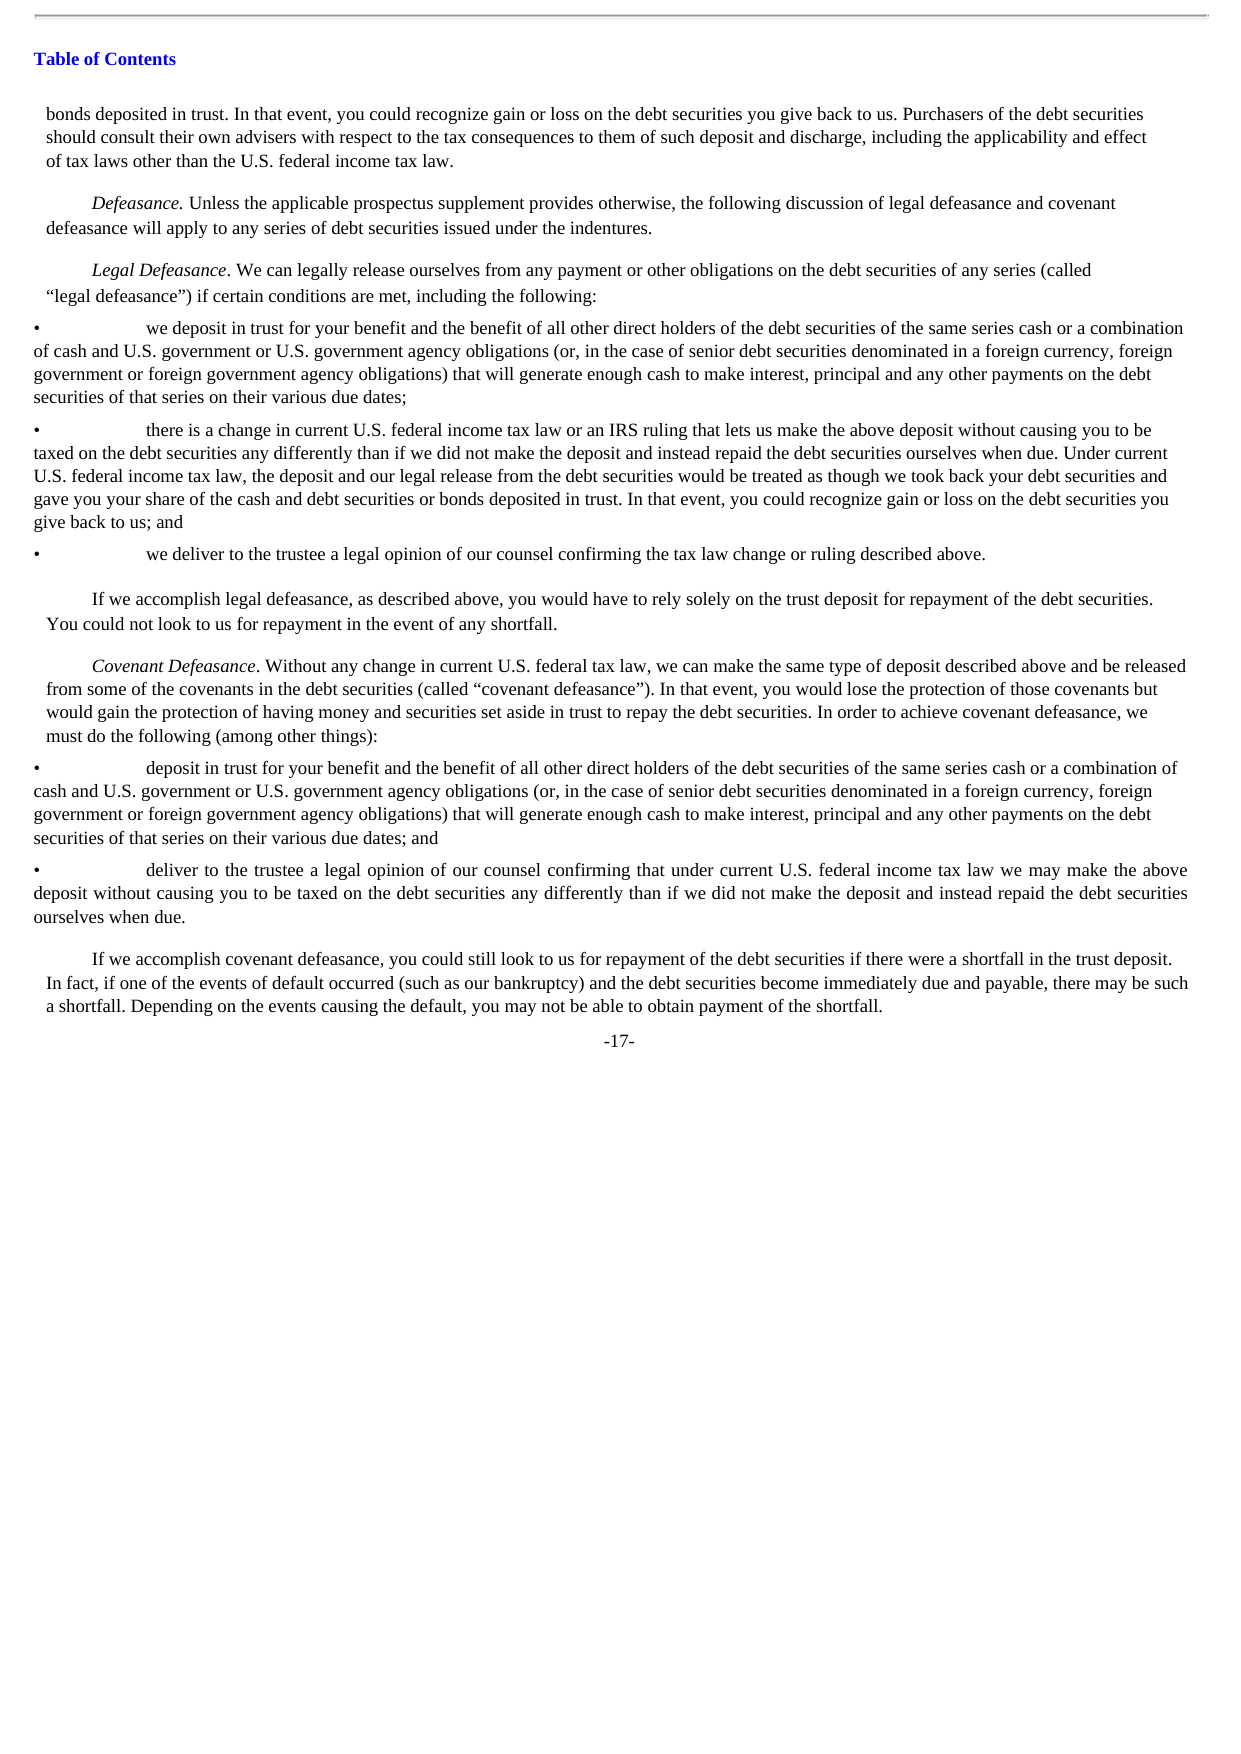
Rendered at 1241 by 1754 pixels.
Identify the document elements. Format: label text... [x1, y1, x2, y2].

text If we accomplish covenant defeasance, you could still look to us for repayment of the debt securities if there were a shortfall in the trust deposit. In fact, if one of the events of default occurred (such as our bankruptcy) and the debt securities become immediately due and payable, there may be such a shortfall. Depending on the events causing the default, you may not be able to obtain payment of the shortfall. [46, 948, 1190, 1017]
text If we accomplish legal defeasance, as described above, you would have to rely solely on the trust deposit for repayment of the debt securities. You could not look to us for repayment in the event of any shortfall. [46, 588, 1190, 634]
text Table of Contents [33, 47, 1190, 69]
list we deliver to the trustee a legal opinion of our counsel confirming the tax law change or ruling described above. [33, 543, 1190, 564]
list we deposit in trust for your benefit and the benefit of all other direct holders of the debt securities of the same series cash or a combination of cash and U.S. government or U.S. government agency obligations (or, in the case of senior debt securities denominated in a foreign currency, foreign government or foreign government agency obligations) that will generate enough cash to make interest, principal and any other payments on the debt securities of that series on their various due dates; [33, 317, 1190, 408]
text Legal Defeasance. We can legally release ourselves from any payment or other obligations on the debt securities of any series (called “legal defeasance”) if certain conditions are met, including the following: [46, 259, 1140, 306]
list there is a change in current U.S. federal income tax law or an IRS ruling that lets us make the above deposit without causing you to be taxed on the debt securities any differently than if we did not make the deposit and instead repaid the debt securities ourselves when due. Under current U.S. federal income tax law, the deposit and our legal release from the debt securities would be treated as though we took back your debt securities and gave you your share of the cash and debt securities or bonds deposited in trust. In that event, you could recognize gain or loss on the debt securities you give back to us; and [33, 418, 1190, 532]
list deposit in trust for your benefit and the benefit of all other direct holders of the debt securities of the same series cash or a combination of cash and U.S. government or U.S. government agency obligations (or, in the case of senior debt securities denominated in a foreign currency, foreign government or foreign government agency obligations) that will generate enough cash to make interest, principal and any other payments on the debt securities of that series on their various due dates; and [33, 757, 1190, 848]
text Defeasance. Unless the applicable prospectus supplement provides otherwise, the following discussion of legal defeasance and covenant defeasance will apply to any series of debt securities issued under the indentures. [46, 192, 1117, 239]
text Covenant Defeasance. Without any change in current U.S. federal tax law, we can make the same type of deposit described above and be released from some of the covenants in the debt securities (called “covenant defeasance”). In that event, you would lose the protection of those covenants but would gain the protection of having money and securities set aside in trust to repay the debt securities. In order to achieve covenant defeasance, we must do the following (among other things): [46, 655, 1190, 746]
picture [32, 14, 1209, 21]
list deliver to the trustee a legal opinion of our counsel confirming that under current U.S. federal income tax law we may make the above deposit without causing you to be taxed on the debt securities any differently than if we did not make the deposit and instead repaid the debt securities ourselves when due. [33, 859, 1190, 927]
text bonds deposited in trust. In that event, you could recognize gain or loss on the debt securities you give back to us. Purchasers of the debt securities should consult their own advisers with respect to the tax consequences to them of such deposit and discharge, including the applicability and effect of tax laws other than the U.S. federal income tax law. [46, 103, 1167, 172]
text -17- [33, 1030, 1205, 1052]
